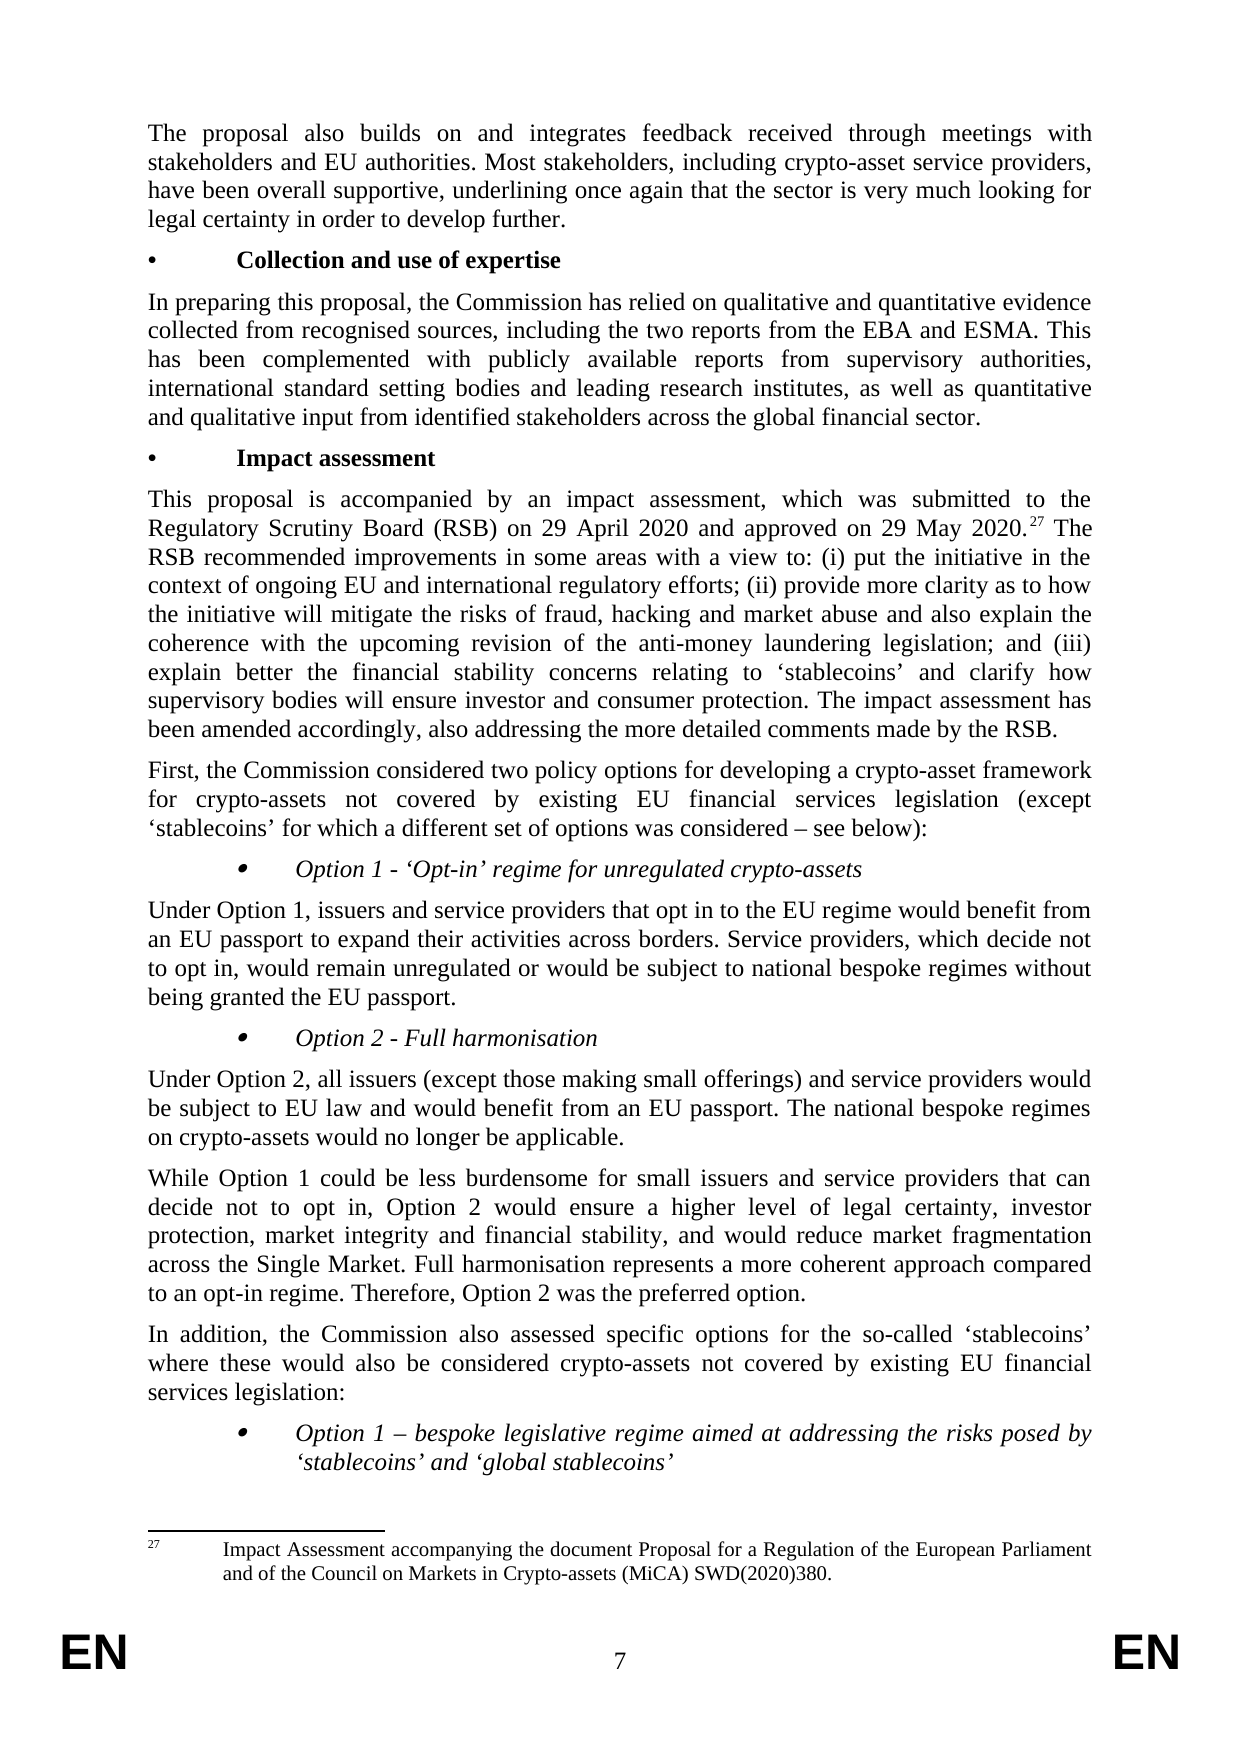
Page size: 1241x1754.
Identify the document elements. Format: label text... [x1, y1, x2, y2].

text The proposal also builds on and integrates feedback received through meetings with stakeholders and EU authorities. Most stakeholders, including crypto-asset service providers, have been overall supportive, underlining once again that the sector is very much looking for legal certainty in order to develop further. [148, 118, 1093, 233]
subtitle • Impact assessment [148, 443, 1093, 472]
text Option 2 - Full harmonisation [236, 1023, 1093, 1052]
subtitle • Collection and use of expertise [148, 246, 1093, 274]
text While Option 1 could be less burdensome for small issuers and service providers that can decide not to opt in, Option 2 would ensure a higher level of legal certainty, investor protection, market integrity and financial stability, and would reduce market fragmentation across the Single Market. Full harmonisation represents a more coherent approach compared to an opt-in regime. Therefore, Option 2 was the preferred option. [148, 1163, 1093, 1307]
text Under Option 1, issuers and service providers that opt in to the EU regime would benefit from an EU passport to expand their activities across borders. Service providers, which decide not to opt in, would remain unregulated or would be subject to national bespoke regimes without being granted the EU passport. [148, 896, 1093, 1011]
text In preparing this proposal, the Commission has relied on qualitative and quantitative evidence collected from recognised sources, including the two reports from the EBA and ESMA. This has been complemented with publicly available reports from supervisory authorities, international standard setting bodies and leading research institutes, as well as quantitative and qualitative input from identified stakeholders across the global financial sector. [148, 287, 1093, 431]
text Under Option 2, all issuers (except those making small offerings) and service providers would be subject to EU law and would benefit from an EU passport. The national bespoke regimes on crypto-assets would no longer be applicable. [148, 1064, 1093, 1151]
text First, the Commission considered two policy options for developing a crypto-asset framework for crypto-assets not covered by existing EU financial services legislation (except ‘stablecoins’ for which a different set of options was considered – see below): [148, 756, 1093, 842]
text This proposal is accompanied by an impact assessment, which was submitted to the Regulatory Scrutiny Board (RSB) on 29 April 2020 and approved on 29 May 2020. The RSB recommended improvements in some areas with a view to: (i) put the initiative in the context of ongoing EU and international regulatory efforts; (ii) provide more clarity as to how the initiative will mitigate the risks of fraud, hacking and market abuse and also explain the coherence with the upcoming revision of the anti-money laundering legislation; and (iii) explain better the financial stability concerns relating to ‘stablecoins’ and clarify how supervisory bodies will ensure investor and consumer protection. The impact assessment has been amended accordingly, also addressing the more detailed comments made by the RSB. [148, 484, 1093, 743]
text Option 1 – bespoke legislative regime aimed at addressing the risks posed by ‘stablecoins’ and ‘global stablecoins’ [236, 1418, 1093, 1476]
text In addition, the Commission also assessed specific options for the so-called ‘stablecoins’ where these would also be considered crypto-assets not covered by existing EU financial services legislation: [148, 1319, 1093, 1406]
list Option 1 - ‘Opt-in’ regime for unregulated crypto-assets [236, 854, 1093, 883]
